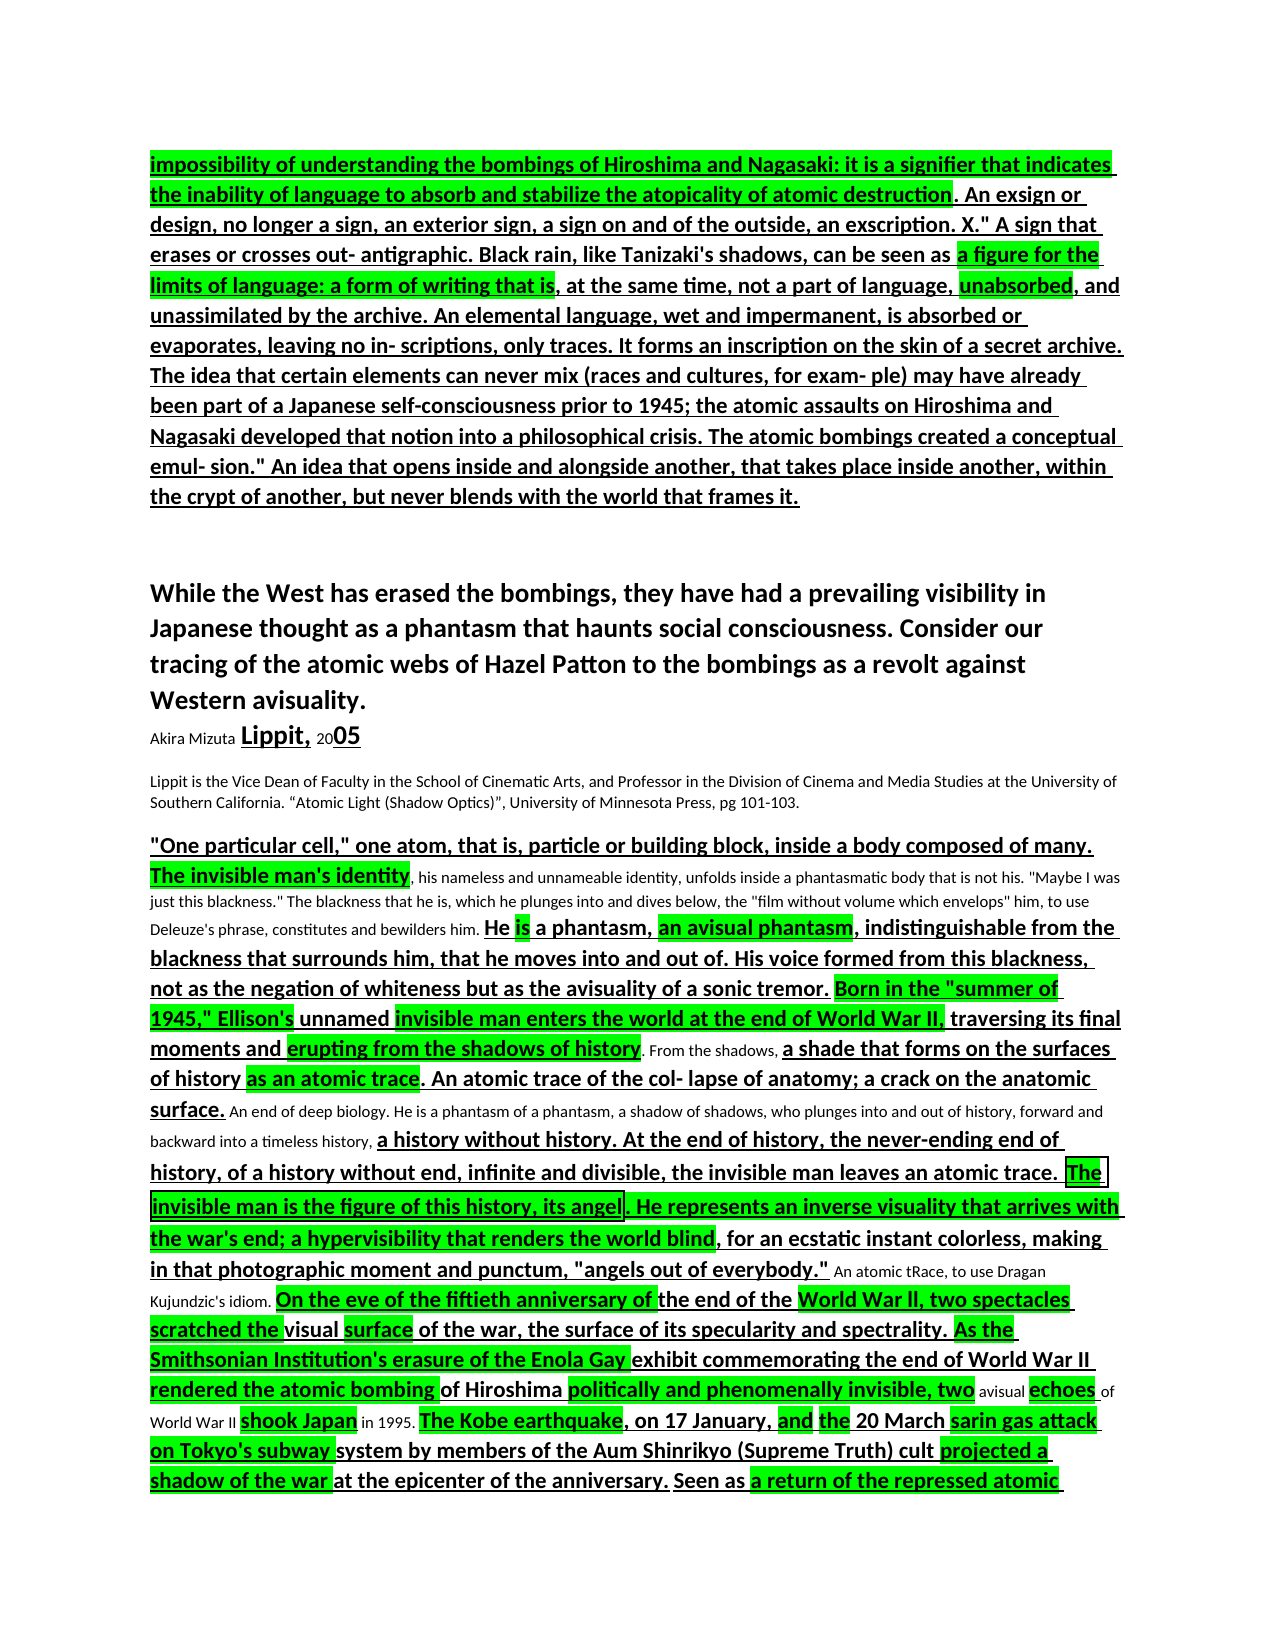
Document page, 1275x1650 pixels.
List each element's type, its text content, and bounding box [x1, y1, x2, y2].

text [150, 150, 1125, 510]
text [150, 1218, 1125, 1494]
subtitle While the West has erased the bombings, they have had a prevailing visibility in Japanese thought as a phantasm that haunts social consciousness. Consider our tracing of the atomic webs of Hazel Patton to the bombings as a revolt against Western avisuality. [150, 576, 1125, 716]
text Akira Mizuta Lippit, 2005 [150, 718, 1125, 752]
text Lippit is the Vice Dean of Faculty in the School of Cinematic Arts, and Professor in the Division of Cinema and Media Studies at the University of Southern California. “Atomic Light (Shadow Optics)”, University of Minnesota Press, pg 101-103. [150, 771, 1125, 813]
